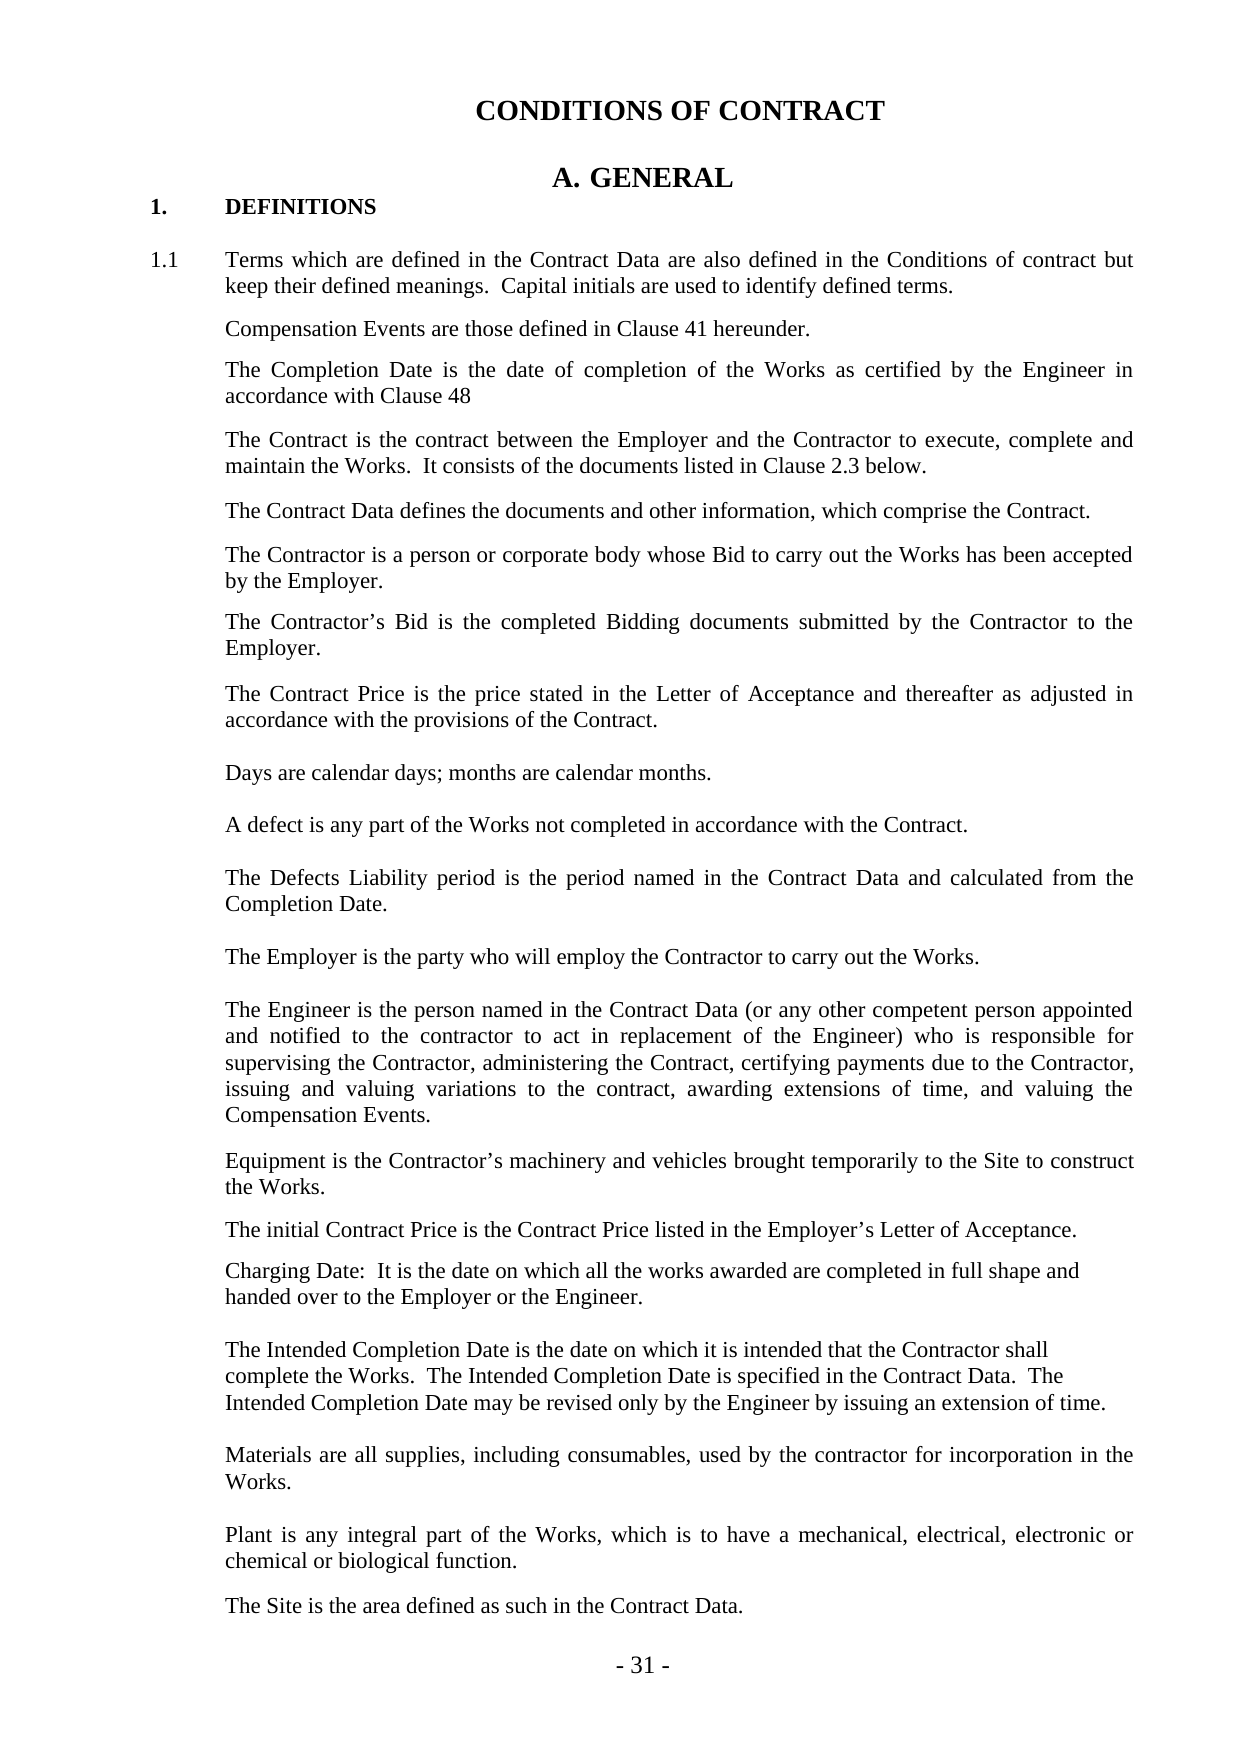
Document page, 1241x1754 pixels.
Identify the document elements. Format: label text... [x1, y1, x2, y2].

text The initial Contract Price is the Contract Price listed in the Employer’s Letter of Acceptance. [225, 1216, 1135, 1243]
text The Contractor is a person or corporate body whose Bid to carry out the Works has been accepted by the Employer. [225, 541, 1135, 593]
text CONDITIONS OF CONTRACT [150, 93, 1135, 126]
text The Employer is the party who will employ the Contractor to carry out the Works. [225, 943, 1135, 969]
text Compensation Events are those defined in Clause 41 hereunder. [225, 316, 1135, 342]
text The Contract Data defines the documents and other information, which comprise the Contract. [225, 498, 1135, 524]
text The Contract is the contract between the Employer and the Contractor to execute, complete and maintain the Works. It consists of the documents listed in Clause 2.3 below. [225, 426, 1135, 478]
text Charging Date: It is the date on which all the works awarded are completed in full shape and handed over to the Employer or the Engineer. [225, 1257, 1135, 1310]
text The Contractor’s Bid is the completed Bidding documents submitted by the Contractor to the Employer. [225, 608, 1135, 661]
text The Defects Liability period is the period named in the Contract Data and calculated from the Completion Date. [225, 864, 1135, 917]
list Terms which are defined in the Contract Data are also defined in the Conditions of contract but keep their defined meanings. Capital initials are used to identify defined terms. [150, 246, 1135, 299]
list DEFINITIONS [150, 193, 1135, 220]
text Equipment is the Contractor’s machinery and vehicles brought temporarily to the Site to construct the Works. [225, 1147, 1135, 1199]
text The Engineer is the person named in the Contract Data (or any other competent person appointed and notified to the contractor to act in replacement of the Engineer) who is responsible for supervising the Contractor, administering the Contract, certifying payments due to the Contractor, issuing and valuing variations to the contract, awarding extensions of time, and valuing the Compensation Events. [225, 996, 1135, 1128]
text Materials are all supplies, including consumables, used by the contractor for incorporation in the Works. [225, 1442, 1135, 1494]
text The Site is the area defined as such in the Contract Data. [225, 1592, 1135, 1619]
text The Contract Price is the price stated in the Letter of Acceptance and thereafter as adjusted in accordance with the provisions of the Contract. [225, 680, 1135, 732]
text Days are calendar days; months are calendar months. [225, 759, 1135, 785]
text Plant is any integral part of the Works, which is to have a mechanical, electrical, electronic or chemical or biological function. [225, 1521, 1135, 1573]
text The Completion Date is the date of completion of the Works as certified by the Engineer in accordance with Clause 48 [225, 356, 1135, 409]
text A defect is any part of the Works not completed in accordance with the Contract. [225, 811, 1135, 838]
text The Intended Completion Date is the date on which it is intended that the Contractor shall complete the Works. The Intended Completion Date is specified in the Contract Data. The Intended Completion Date may be revised only by the Engineer by issuing an extension of time. [225, 1336, 1135, 1415]
subtitle GENERAL [150, 160, 1135, 193]
